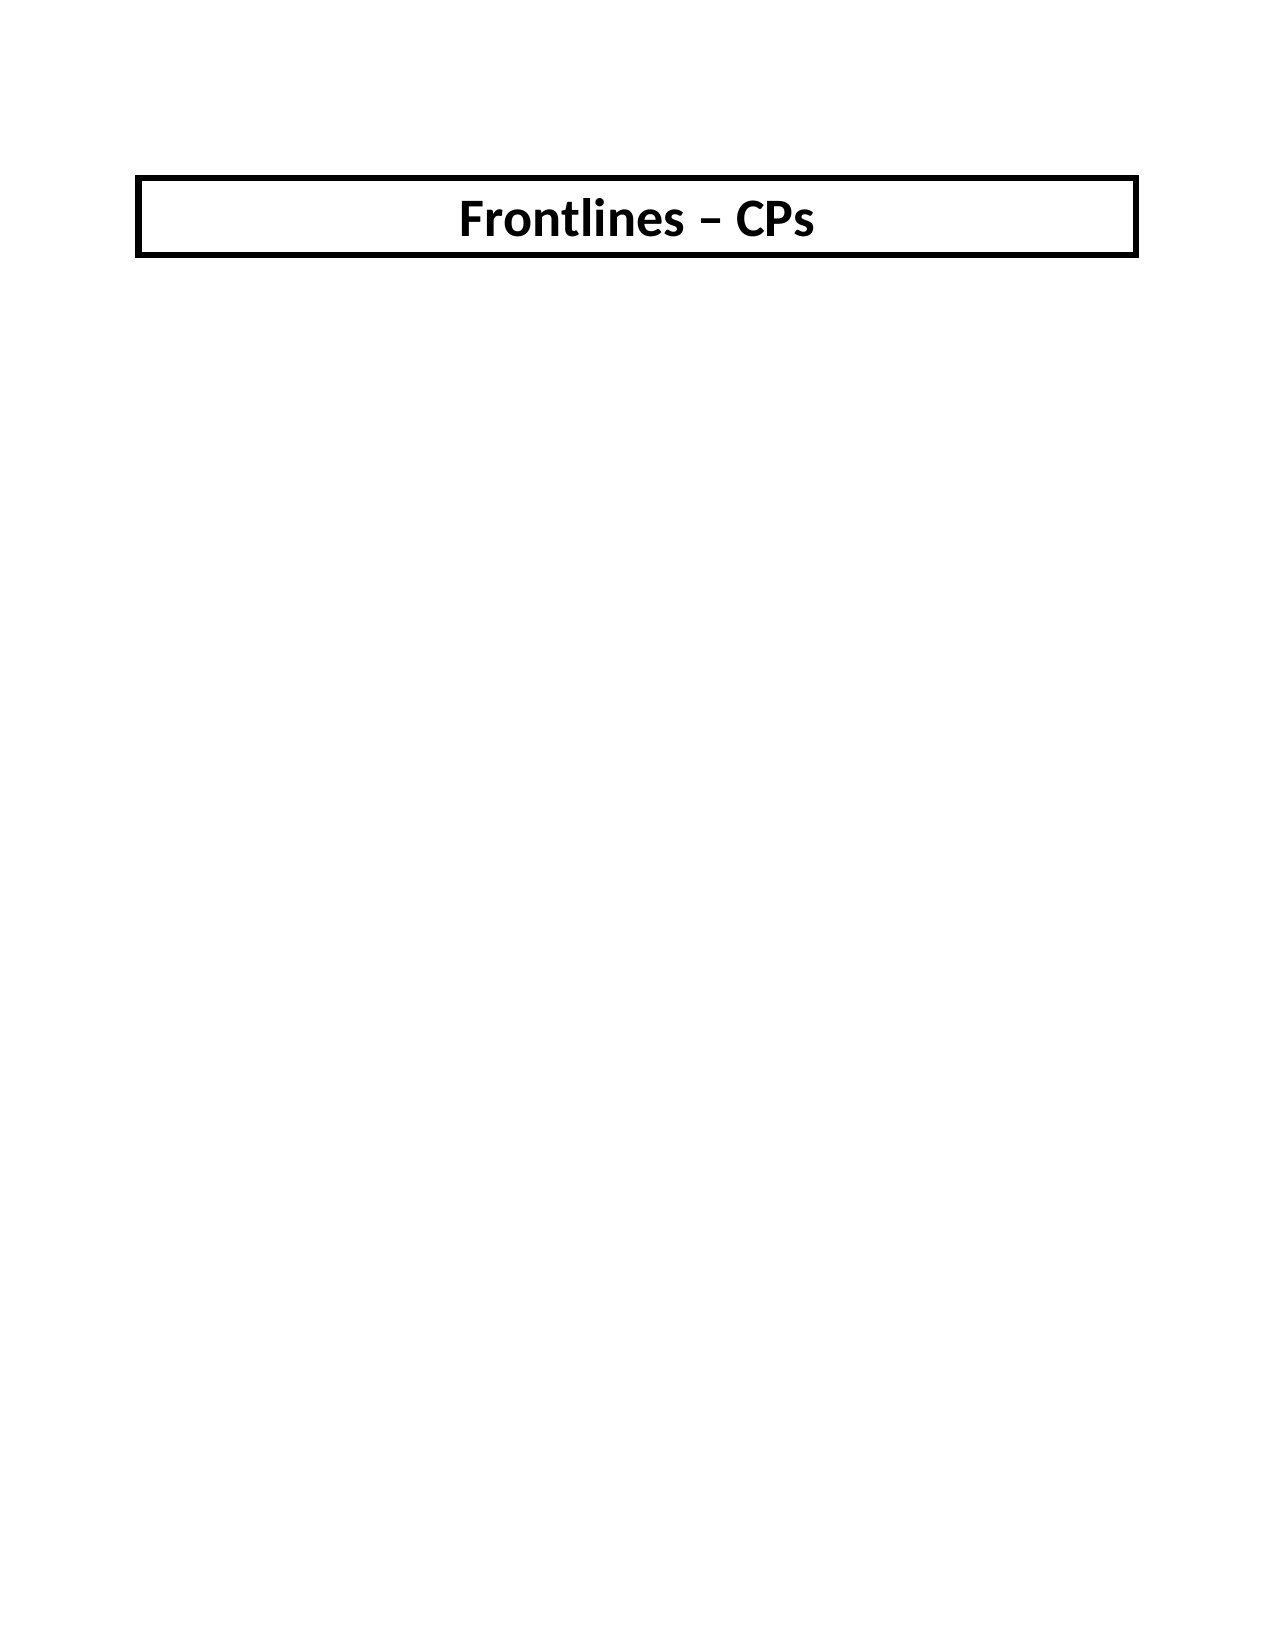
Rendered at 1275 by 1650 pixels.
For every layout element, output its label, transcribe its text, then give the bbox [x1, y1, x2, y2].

subtitle Frontlines – CPs [142, 181, 1133, 252]
